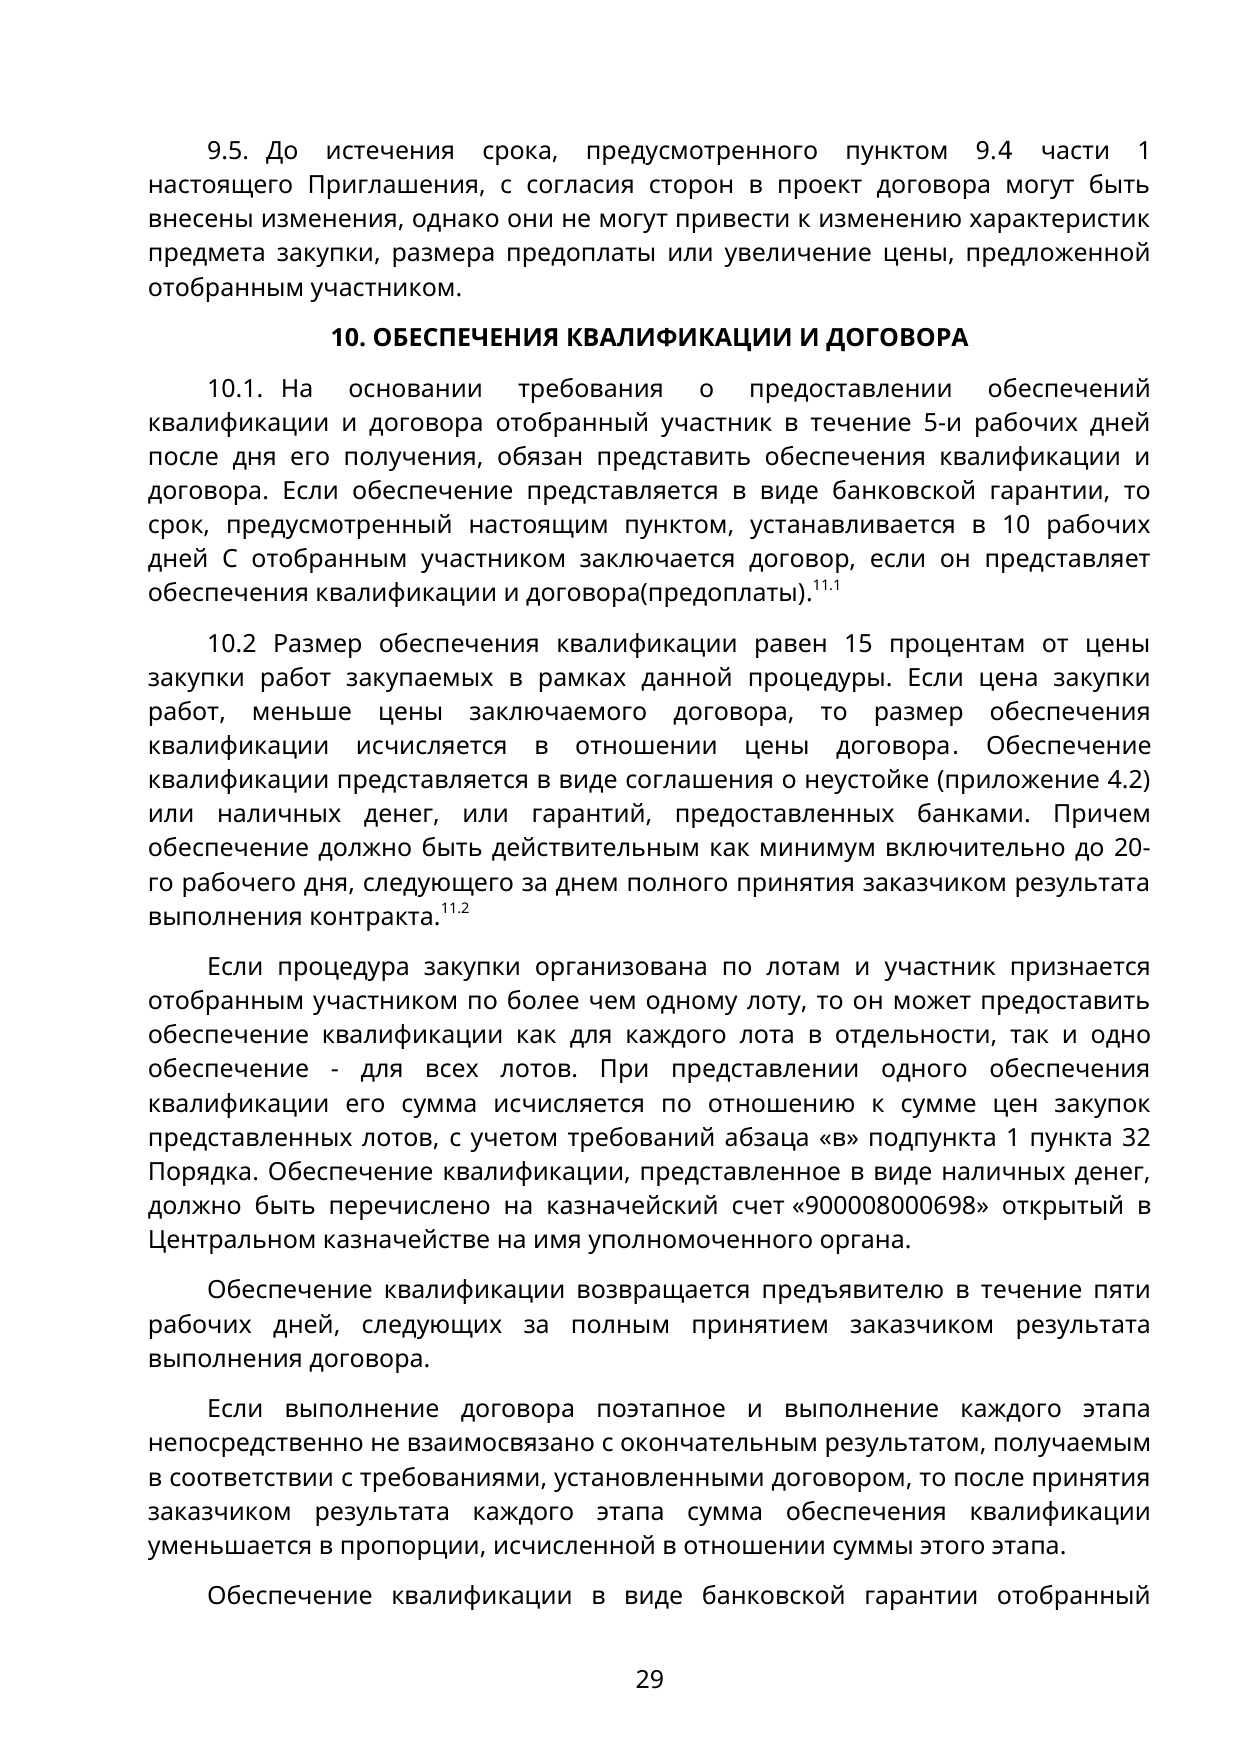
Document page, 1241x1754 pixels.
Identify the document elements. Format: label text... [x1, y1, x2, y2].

text Если выполнение договора поэтапное и выполнение каждого этапа непосредственно не взаимосвязано с окончательным результатом, получаемым в соответствии с требованиями, установленными договором, то после принятия заказчиком результата каждого этапа сумма обеспечения квалификации уменьшается в пропорции, исчисленной в отношении суммы этого этапа. [148, 1391, 1152, 1561]
text 10.2 Размер обеспечения квалификации равен 15 процентам от цены закупки работ закупаемых в рамках данной процедуры. Если цена закупки работ, меньше цены заключаемого договора, то размер обеспечения квалификации исчисляется в отношении цены договора. Обеспечение квалификации представляется в виде соглашения о неустойке (приложение 4.2) или наличных денег, или гарантий, предоставленных банками. Причем обеспечение должно быть действительным как минимум включительно до 20-го рабочего дня, следующего за днем полного принятия заказчиком результата выполнения контракта.11.2 [148, 626, 1152, 932]
text Если процедура закупки организована по лотам и участник признается отобранным участником по более чем одному лоту, то он может предоставить обеспечение квалификации как для каждого лота в отдельности, так и одно обеспечение - для всех лотов. При представлении одного обеспечения квалификации его сумма исчисляется по отношению к сумме цен закупок представленных лотов, с учетом требований абзаца «в» подпункта 1 пункта 32 Порядка. Обеспечение квалификации, представленное в виде наличных денег, должно быть перечислено на казначейский счет «900008000698» открытый в Центральном казначействе на имя уполномоченного органа. [148, 949, 1152, 1256]
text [148, 1578, 1152, 1612]
text 10.1. На основании требования о предоставлении обеспечений квалификации и договора отобранный участник в течение 5-и рабочих дней после дня его получения, обязан представить обеспечения квалификации и договора. Если обеспечение представляется в виде банковской гарантии, то срок, предусмотренный настоящим пунктом, устанавливается в 10 рабочих дней С отобранным участником заключается договор, если он представляет обеспечения квалификации и договора(предоплаты).11.1 [148, 371, 1152, 609]
text 10. ОБЕСПЕЧЕНИЯ КВАЛИФИКАЦИИ И ДОГОВОРА [148, 320, 1152, 354]
text 9.5. До истечения срока, предусмотренного пунктом 9.4 части 1 настоящего Приглашения, с согласия сторон в проект договора могут быть внесены изменения, однако они не могут привести к изменению характеристик предмета закупки, размера предоплаты или увеличение цены, предложенной отобранным участником. [148, 133, 1152, 303]
text Обеспечение квалификации возвращается предъявителю в течение пяти рабочих дней, следующих за полным принятием заказчиком результата выполнения договора. [148, 1272, 1152, 1374]
